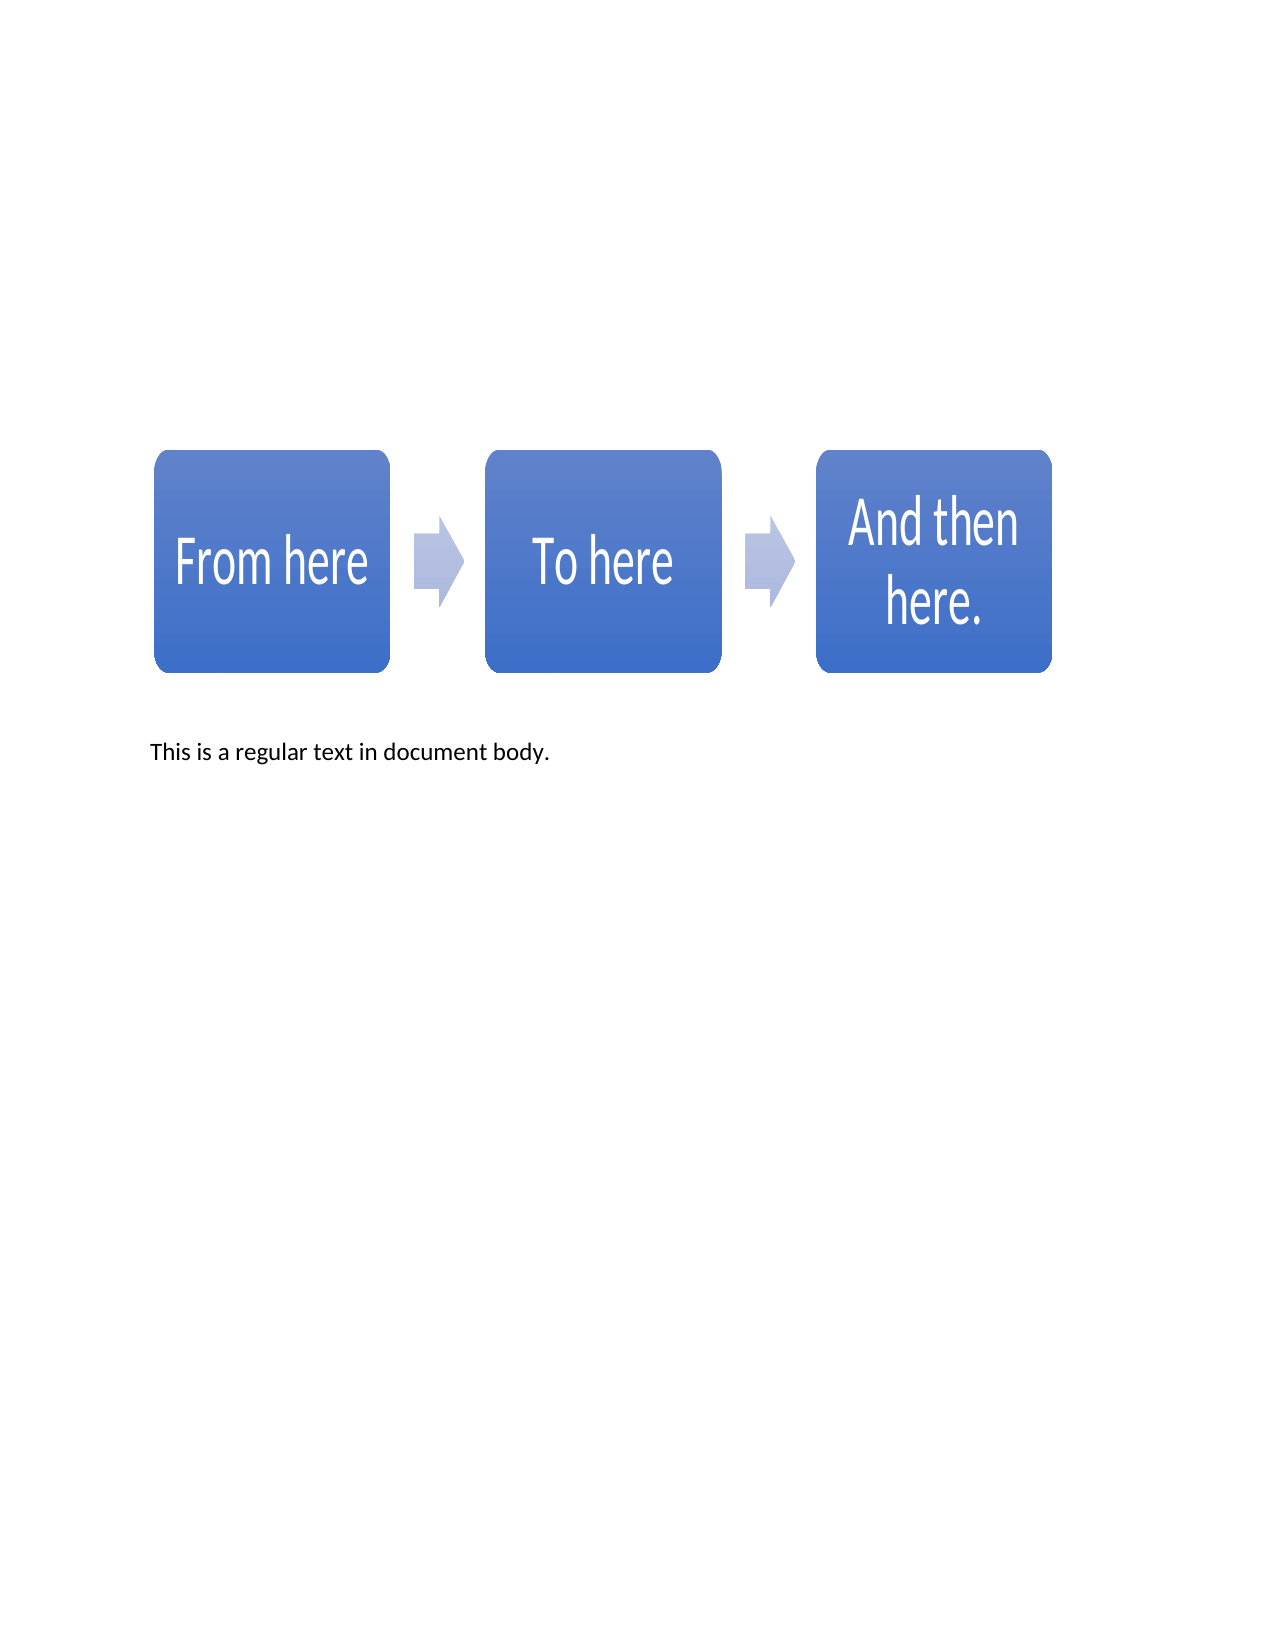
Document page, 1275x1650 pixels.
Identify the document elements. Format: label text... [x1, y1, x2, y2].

text This is a regular text in document body. [150, 736, 1125, 767]
